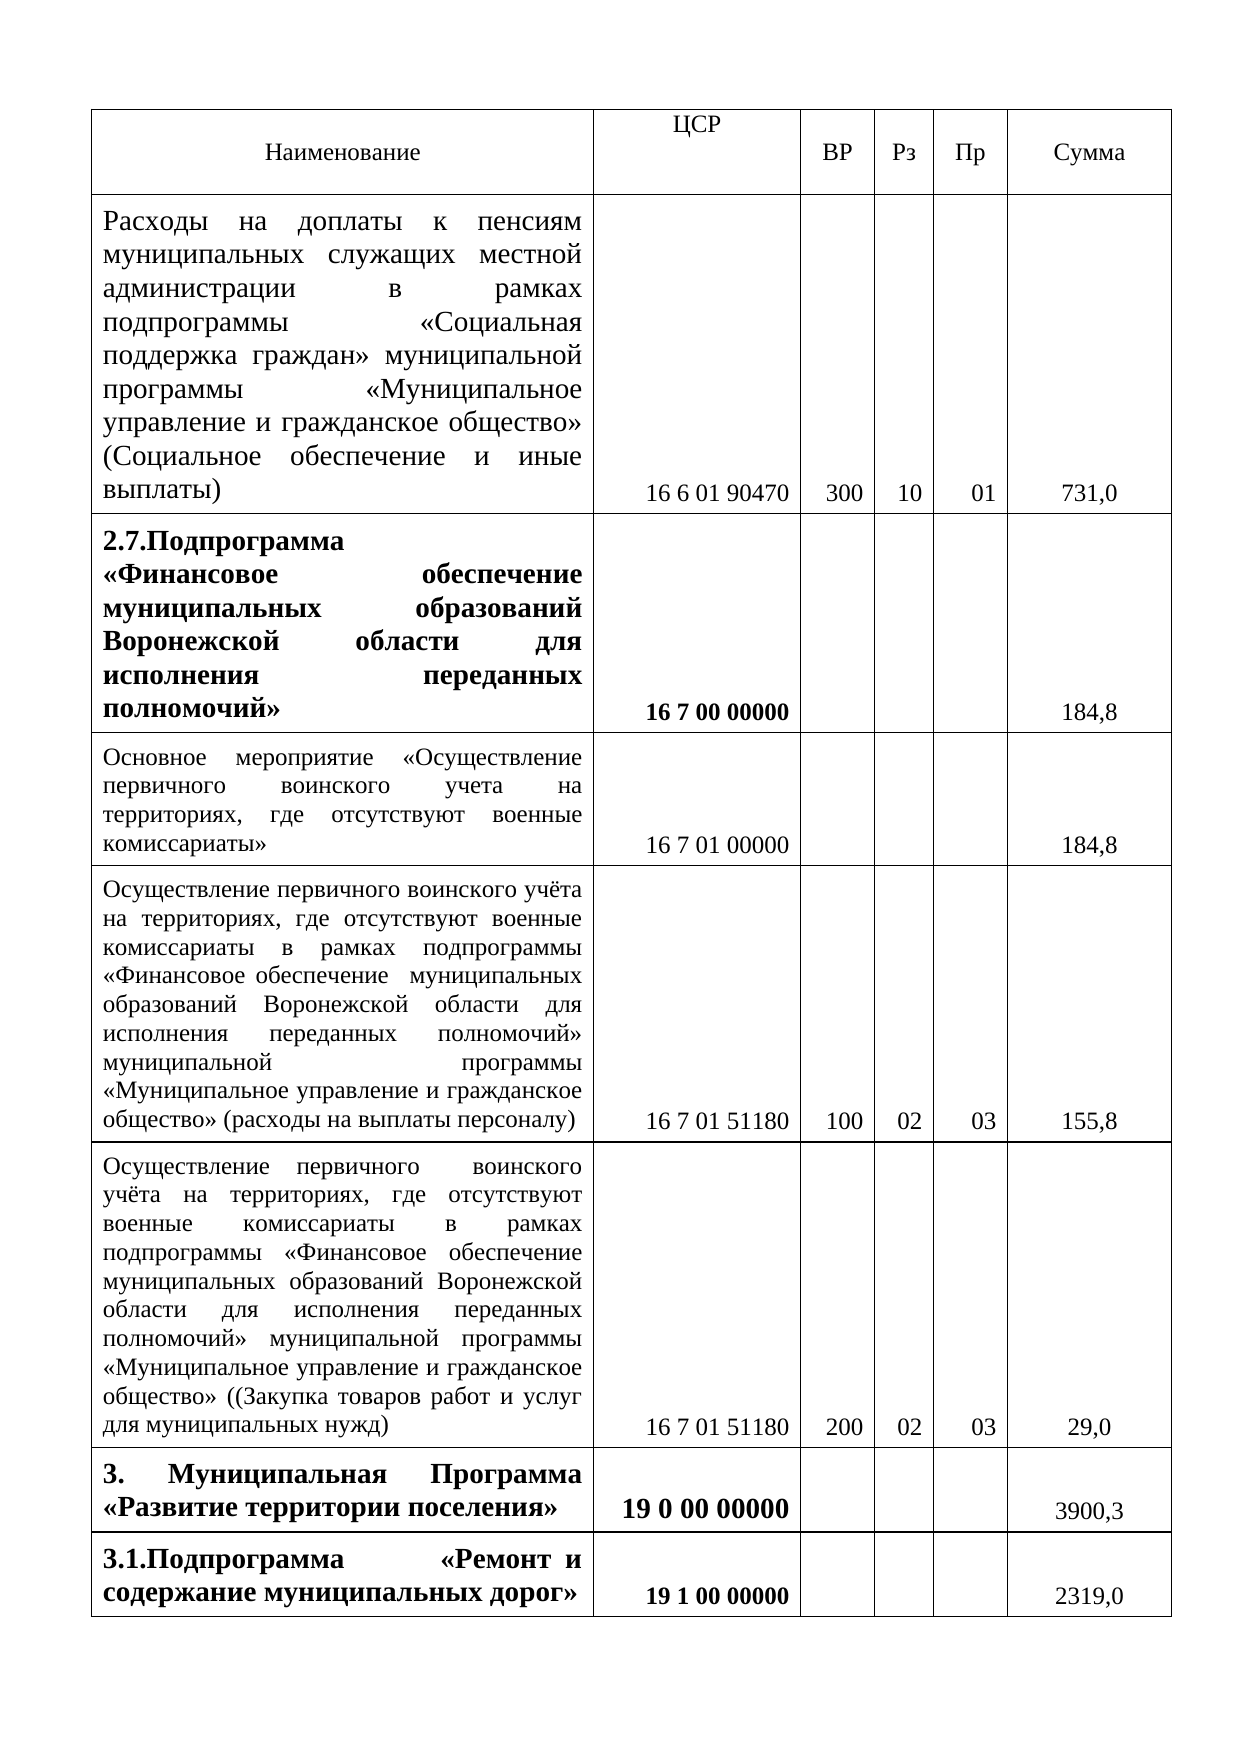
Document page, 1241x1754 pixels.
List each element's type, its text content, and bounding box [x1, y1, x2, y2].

table_cell Осуществление первичного воинского учёта на территориях, где отсутствуют военные комиссариаты в рамках подпрограммы «Финансовое обеспечение муниципальных образований Воронежской области для исполнения переданных полномочий» муниципальной программы «Муниципальное управление и гражданское общество» (расходы на выплаты персоналу) [92, 866, 593, 1141]
table_cell [934, 514, 1007, 732]
table_cell 16 7 01 00000 [594, 733, 800, 865]
table_cell [934, 733, 1007, 865]
table_cell 2.7.Подпрограмма «Финансовое обеспечение муниципальных образований Воронежской области для исполнения переданных полномочий» [92, 514, 593, 732]
table_cell [801, 1533, 874, 1616]
table_cell 02 [875, 1143, 933, 1447]
table_cell [934, 1448, 1007, 1531]
table_header Пр [934, 110, 1007, 194]
table_header Рз [875, 110, 933, 194]
table_cell 16 7 00 00000 [594, 514, 800, 732]
table_cell 184,8 [1008, 514, 1171, 732]
table_cell 184,8 [1008, 733, 1171, 865]
table_cell [875, 733, 933, 865]
table_cell [875, 1533, 933, 1616]
table_cell [875, 1448, 933, 1531]
table_cell 731,0 [1008, 195, 1171, 513]
table_cell 16 6 01 90470 [594, 195, 800, 513]
table_cell [801, 1448, 874, 1531]
table_cell 100 [801, 866, 874, 1141]
table_cell Расходы на доплаты к пенсиям муниципальных служащих местной администрации в рамках подпрограммы «Социальная поддержка граждан» муниципальной программы «Муниципальное управление и гражданское общество» (Социальное обеспечение и иные выплаты) [92, 195, 593, 513]
table_cell 200 [801, 1143, 874, 1447]
table_cell Осуществление первичного воинского учёта на территориях, где отсутствуют военные комиссариаты в рамках подпрограммы «Финансовое обеспечение муниципальных образований Воронежской области для исполнения переданных полномочий» муниципальной программы «Муниципальное управление и гражданское общество» ((Закупка товаров работ и услуг для муниципальных нужд) [92, 1143, 593, 1447]
table_cell 16 7 01 51180 [594, 1143, 800, 1447]
table_cell 3900,3 [1008, 1448, 1171, 1531]
table_cell [875, 514, 933, 732]
table_header Наименование [92, 110, 593, 194]
table_cell [934, 1533, 1007, 1616]
table_cell 19 0 00 00000 [594, 1448, 800, 1531]
table_cell 03 [934, 866, 1007, 1141]
table_cell [801, 733, 874, 865]
table_cell 16 7 01 51180 [594, 866, 800, 1141]
table_cell 3. Муниципальная Программа «Развитие территории поселения» [92, 1448, 593, 1531]
table_header ЦСР [594, 110, 800, 194]
table_header Сумма [1008, 110, 1171, 194]
table_header ВР [801, 110, 874, 194]
table_cell 19 1 00 00000 [594, 1533, 800, 1616]
table_cell 3.1.Подпрограмма «Ремонт и содержание муниципальных дорог» [92, 1533, 593, 1616]
table_cell 03 [934, 1143, 1007, 1447]
table_cell Основное мероприятие «Осуществление первичного воинского учета на территориях, где отсутствуют военные комиссариаты» [92, 733, 593, 865]
table_cell 300 [801, 195, 874, 513]
table_cell [801, 514, 874, 732]
table_cell 29,0 [1008, 1143, 1171, 1447]
table_cell 01 [934, 195, 1007, 513]
table_cell 2319,0 [1008, 1533, 1171, 1616]
table_cell 10 [875, 195, 933, 513]
table_cell 02 [875, 866, 933, 1141]
table_cell 155,8 [1008, 866, 1171, 1141]
